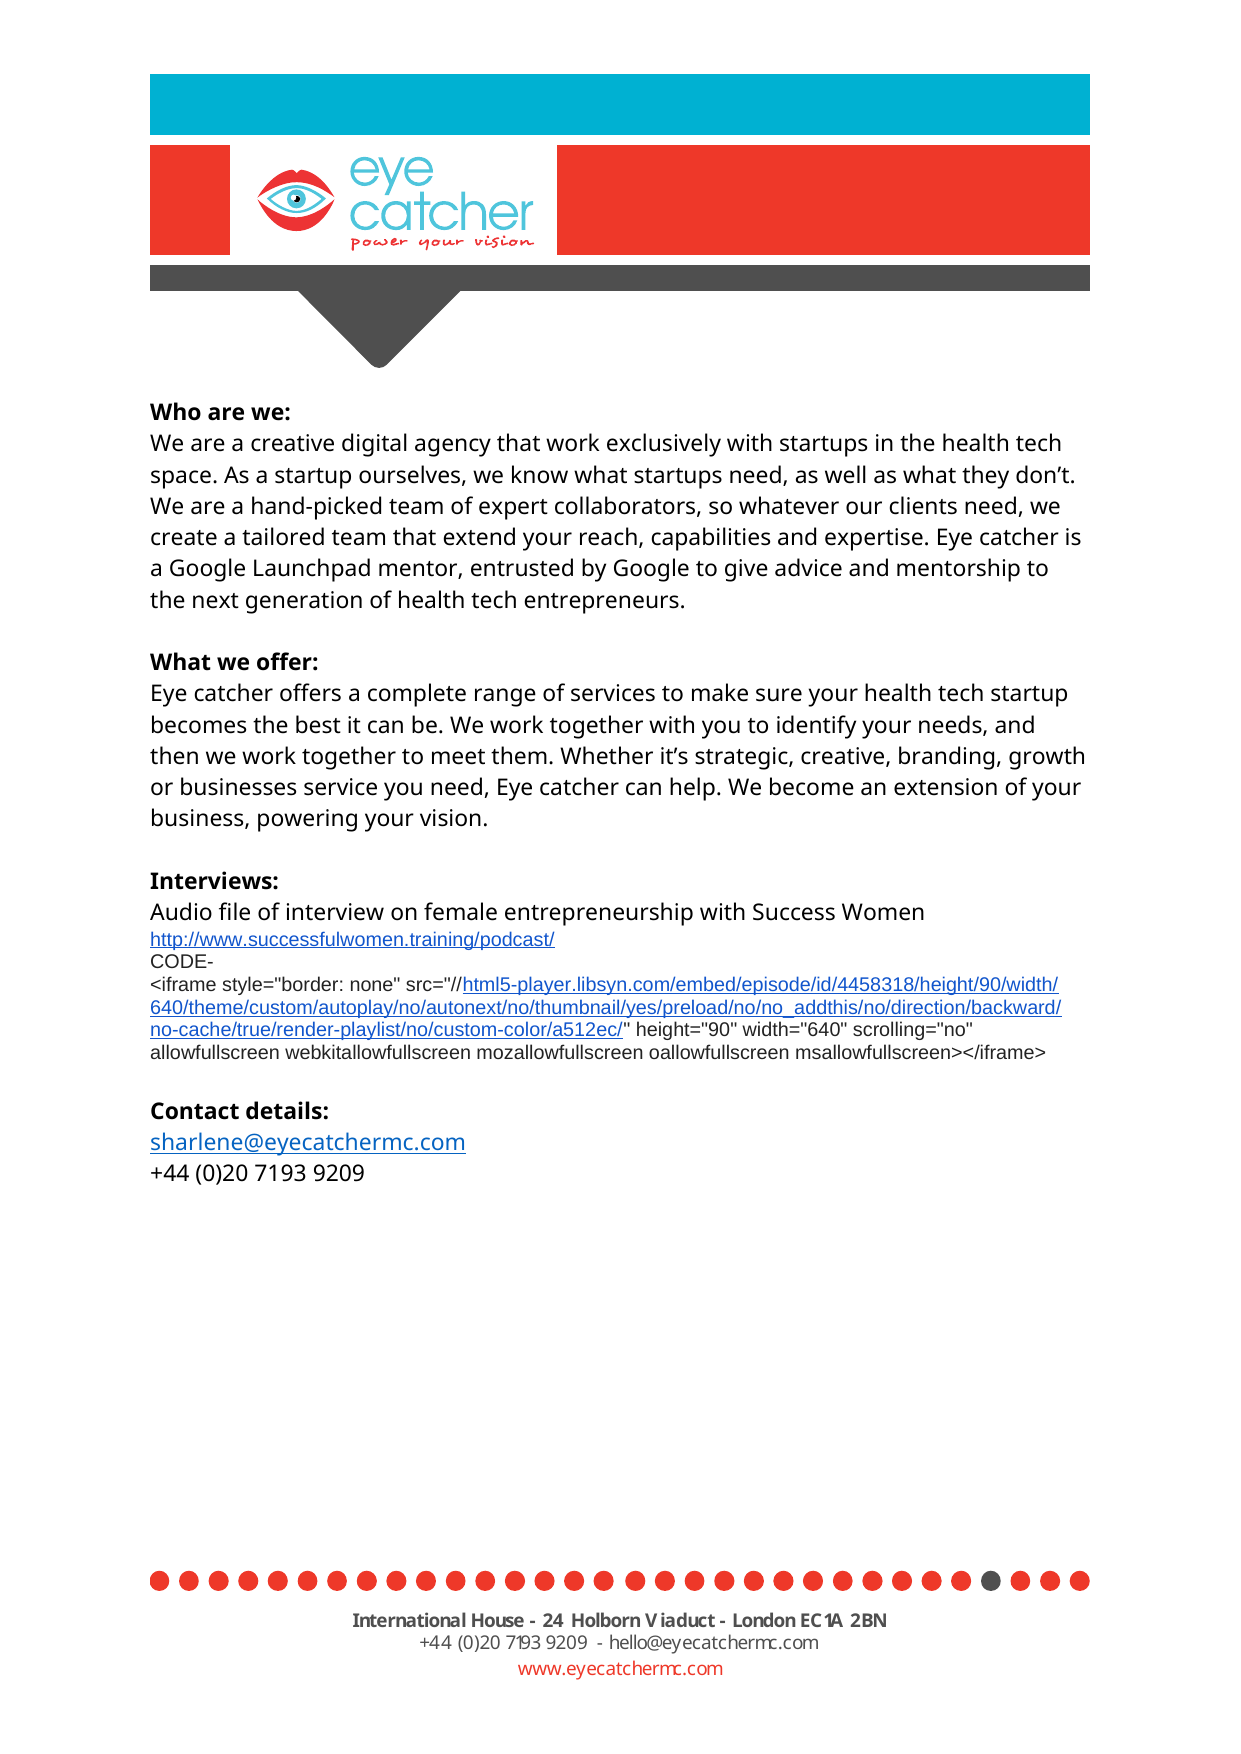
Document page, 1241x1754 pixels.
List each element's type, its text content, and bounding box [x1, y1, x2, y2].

text What we offer: [150, 646, 1090, 677]
text Who are we: [150, 396, 1090, 427]
text Interviews: [150, 865, 1090, 896]
text <iframe style="border: none" src="//html5-player.libsyn.com/embed/episode/id/4458318/height/90/width/640/theme/custom/autoplay/no/autonext/no/thumbnail/yes/preload/no/no_addthis/no/direction/backward/no-cache/true/render-playlist/no/custom-color/a512ec/" height="90" width="640" scrolling="no" allowfullscreen webkitallowfullscreen mozallowfullscreen oallowfullscreen msallowfullscreen></iframe> [150, 973, 1090, 1064]
text http://www.successfulwomen.training/podcast/ [150, 927, 1090, 950]
text +44 (0)20 7193 9209 [150, 1157, 1090, 1189]
text Contact details: [150, 1095, 1090, 1126]
text sharlene@eyecatchermc.com [150, 1126, 1090, 1157]
text CODE- [150, 950, 1090, 973]
text We are a creative digital agency that work exclusively with startups in the health tech space. As a startup ourselves, we know what startups need, as well as what they don’t. We are a hand-picked team of expert collaborators, so whatever our clients need, we create a tailored team that extend your reach, capabilities and expertise. Eye catcher is a Google Launchpad mentor, entrusted by Google to give advice and mentorship to the next generation of health tech entrepreneurs. [150, 427, 1090, 615]
text Eye catcher offers a complete range of services to make sure your health tech startup becomes the best it can be. We work together with you to identify your needs, and then we work together to meet them. Whether it’s strategic, creative, branding, growth or businesses service you need, Eye catcher can help. We become an extension of your business, powering your vision. [150, 677, 1090, 834]
text Audio file of interview on female entrepreneurship with Success Women [150, 896, 1090, 927]
